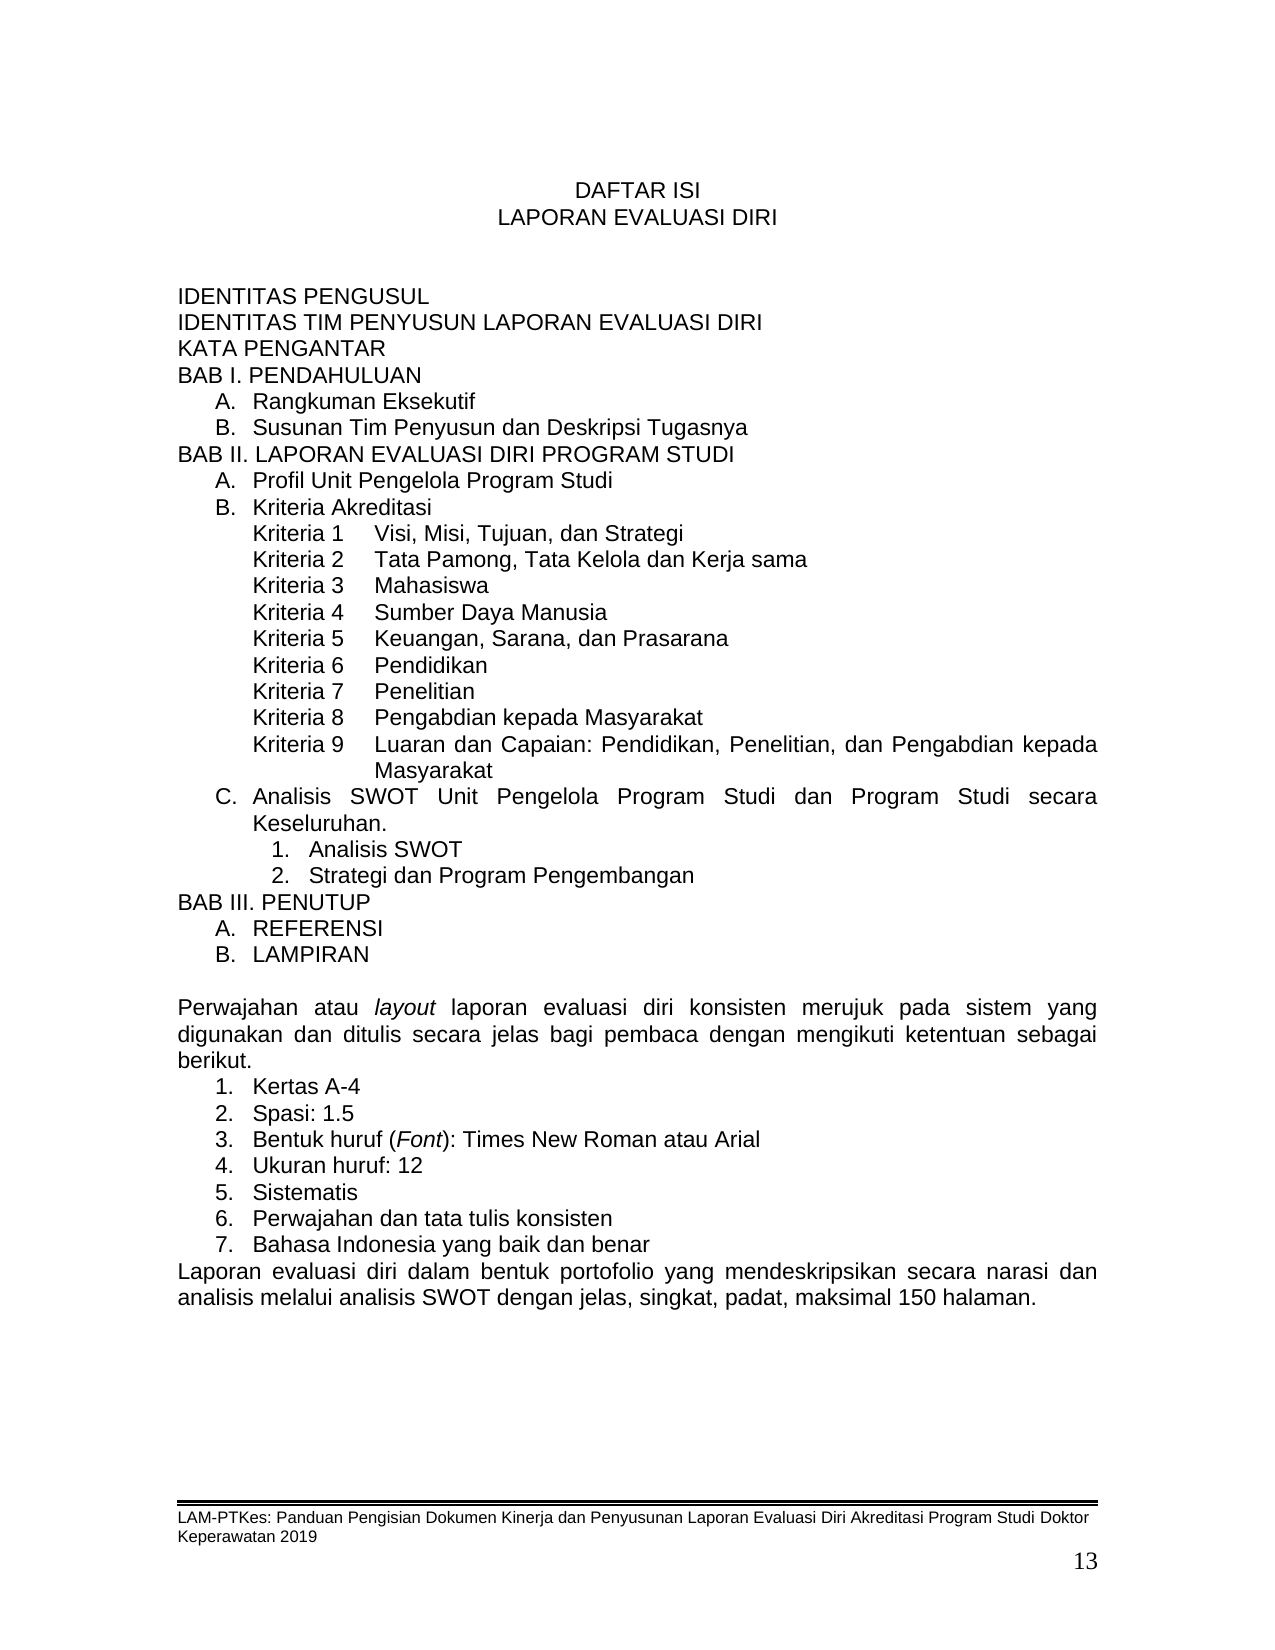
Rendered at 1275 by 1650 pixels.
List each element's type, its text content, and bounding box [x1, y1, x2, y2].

list LAMPIRAN [215, 941, 1098, 968]
list Bentuk huruf (Font): Times New Roman atau Arial [215, 1126, 1098, 1152]
list Kriteria Akreditasi [215, 493, 1098, 520]
text Kriteria 3 Mahasiswa [252, 572, 1098, 599]
text DAFTAR ISI [177, 177, 1098, 203]
list Strategi dan Program Pengembangan [271, 862, 1098, 889]
text IDENTITAS TIM PENYUSUN LAPORAN EVALUASI DIRI [177, 309, 1098, 335]
list Analisis SWOT Unit Pengelola Program Studi dan Program Studi secara Keseluruhan. [215, 783, 1098, 836]
text BAB II. LAPORAN EVALUASI DIRI PROGRAM STUDI [177, 441, 1098, 467]
text Kriteria 8 Pengabdian kepada Masyarakat [252, 704, 1098, 731]
text Kriteria 1 Visi, Misi, Tujuan, dan Strategi [252, 520, 1098, 546]
list Susunan Tim Penyusun dan Deskripsi Tugasnya [215, 414, 1098, 441]
list Perwajahan dan tata tulis konsisten [215, 1205, 1098, 1231]
text Kriteria 2 Tata Pamong, Tata Kelola dan Kerja sama [252, 546, 1098, 572]
text BAB I. PENDAHULUAN [177, 362, 1098, 388]
text Kriteria 7 Penelitian [252, 678, 1098, 704]
text Perwajahan atau layout laporan evaluasi diri konsisten merujuk pada sistem yang digunakan dan ditulis secara jelas bagi pembaca dengan mengikuti ketentuan sebagai berikut. [177, 994, 1098, 1073]
text Kriteria 6 Pendidikan [252, 652, 1098, 678]
text Kriteria 5 Keuangan, Sarana, dan Prasarana [252, 625, 1098, 652]
list Analisis SWOT [271, 836, 1098, 862]
list Rangkuman Eksekutif [215, 388, 1098, 414]
list Sistematis [215, 1179, 1098, 1205]
list Bahasa Indonesia yang baik dan benar [215, 1231, 1098, 1258]
list Ukuran huruf: 12 [215, 1152, 1098, 1179]
text BAB III. PENUTUP [177, 889, 1098, 915]
list REFERENSI [215, 915, 1098, 941]
list Spasi: 1.5 [215, 1099, 1098, 1126]
list Profil Unit Pengelola Program Studi [215, 467, 1098, 493]
text IDENTITAS PENGUSUL [177, 283, 1098, 309]
text Kriteria 9 Luaran dan Capaian: Pendidikan, Penelitian, dan Pengabdian kepada Masyarakat [252, 731, 1098, 783]
text Kriteria 4 Sumber Daya Manusia [252, 599, 1098, 625]
list Kertas A-4 [215, 1073, 1098, 1099]
text LAPORAN EVALUASI DIRI [177, 203, 1098, 230]
text KATA PENGANTAR [177, 335, 1098, 362]
text Laporan evaluasi diri dalam bentuk portofolio yang mendeskripsikan secara narasi dan analisis melalui analisis SWOT dengan jelas, singkat, padat, maksimal 150 halaman. [177, 1258, 1098, 1310]
